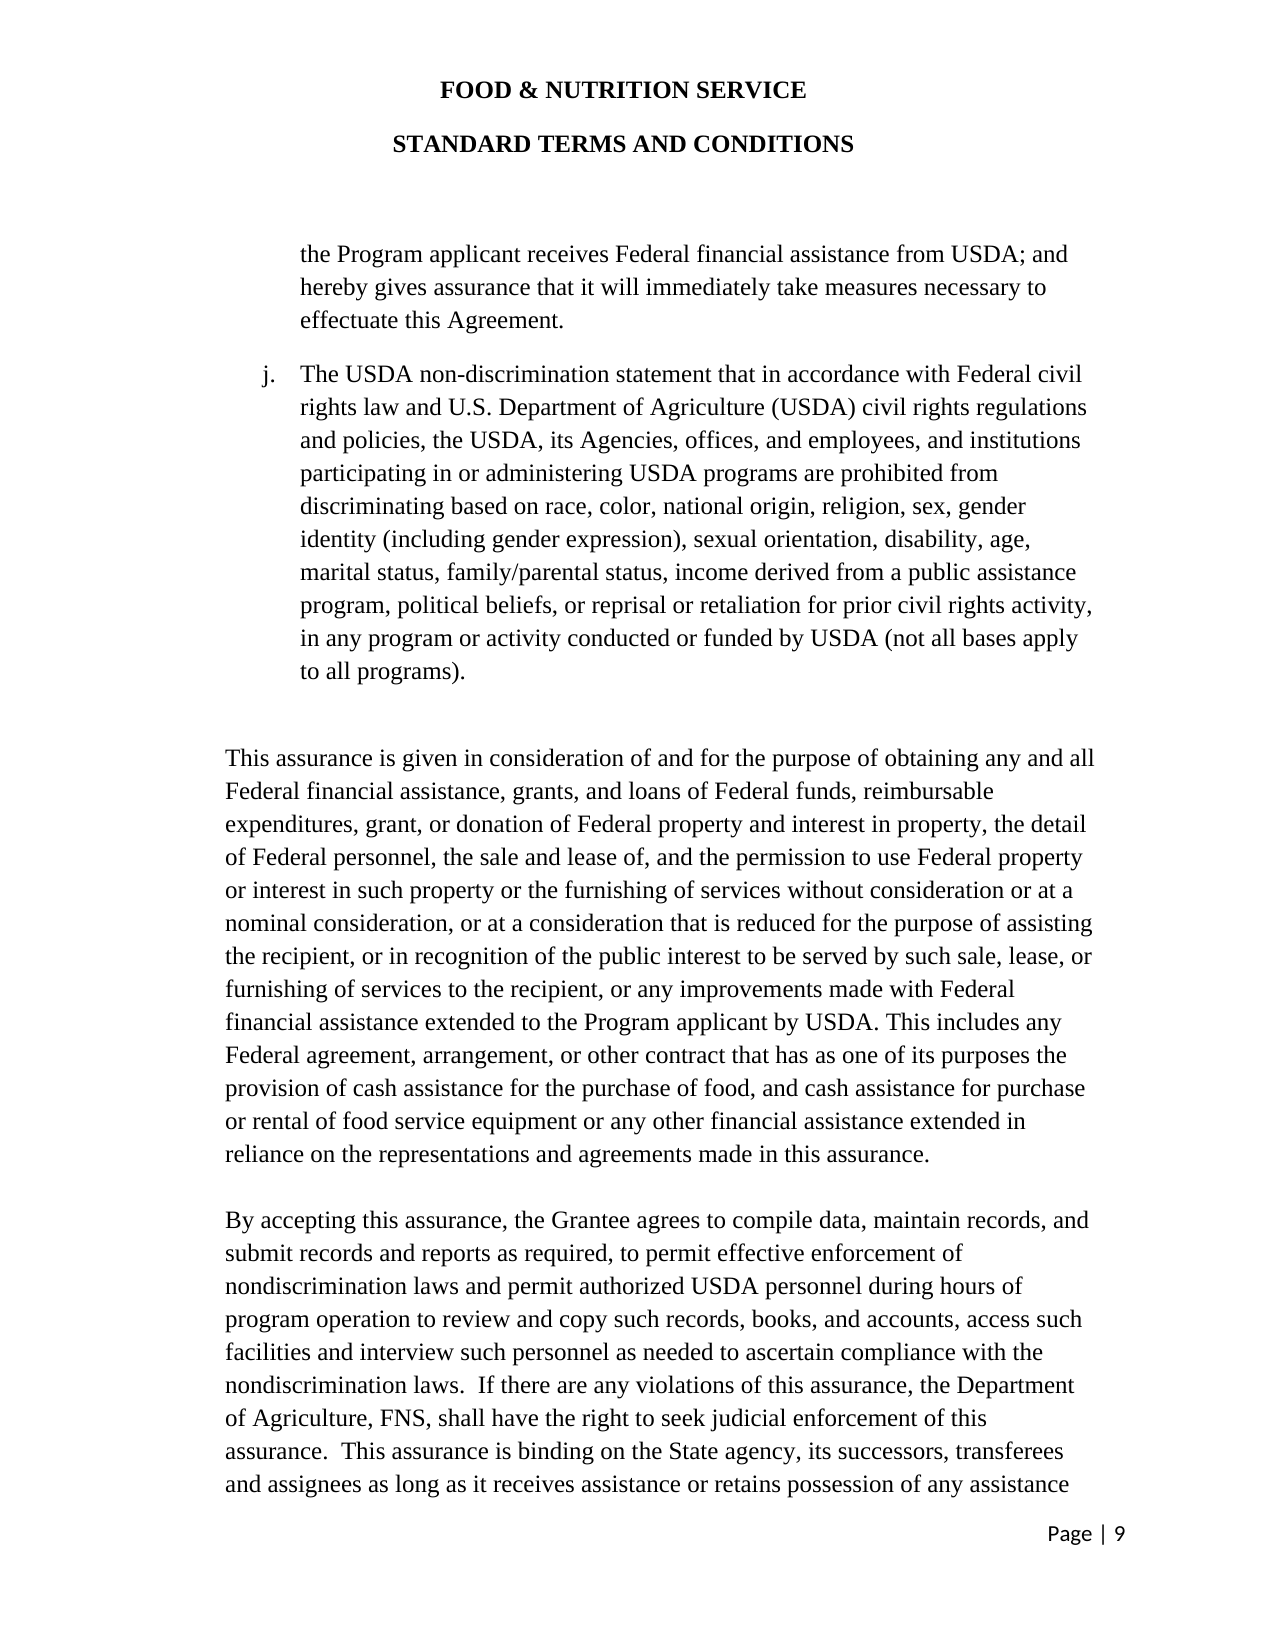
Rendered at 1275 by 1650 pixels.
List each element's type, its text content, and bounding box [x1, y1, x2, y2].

list The USDA non-discrimination statement that in accordance with Federal civil rights law and U.S. Department of Agriculture (USDA) civil rights regulations and policies, the USDA, its Agencies, offices, and employees, and institutions participating in or administering USDA programs are prohibited from discriminating based on race, color, national origin, religion, sex, gender identity (including gender expression), sexual orientation, disability, age, marital status, family/parental status, income derived from a public assistance program, political beliefs, or reprisal or retaliation for prior civil rights activity, in any program or activity conducted or funded by USDA (not all bases apply to all programs). [262, 359, 1096, 684]
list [225, 1205, 1097, 1498]
list This assurance is given in consideration of and for the purpose of obtaining any and all Federal financial assistance, grants, and loans of Federal funds, reimbursable expenditures, grant, or donation of Federal property and interest in property, the detail of Federal personnel, the sale and lease of, and the permission to use Federal property or interest in such property or the furnishing of services without consideration or at a nominal consideration, or at a consideration that is reduced for the purpose of assisting the recipient, or in recognition of the public interest to be served by such sale, lease, or furnishing of services to the recipient, or any improvements made with Federal financial assistance extended to the Program applicant by USDA. This includes any Federal agreement, arrangement, or other contract that has as one of its purposes the provision of cash assistance for the purchase of food, and cash assistance for purchase or rental of food service equipment or any other financial assistance extended in reliance on the representations and agreements made in this assurance. [225, 743, 1097, 1168]
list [262, 239, 1096, 333]
